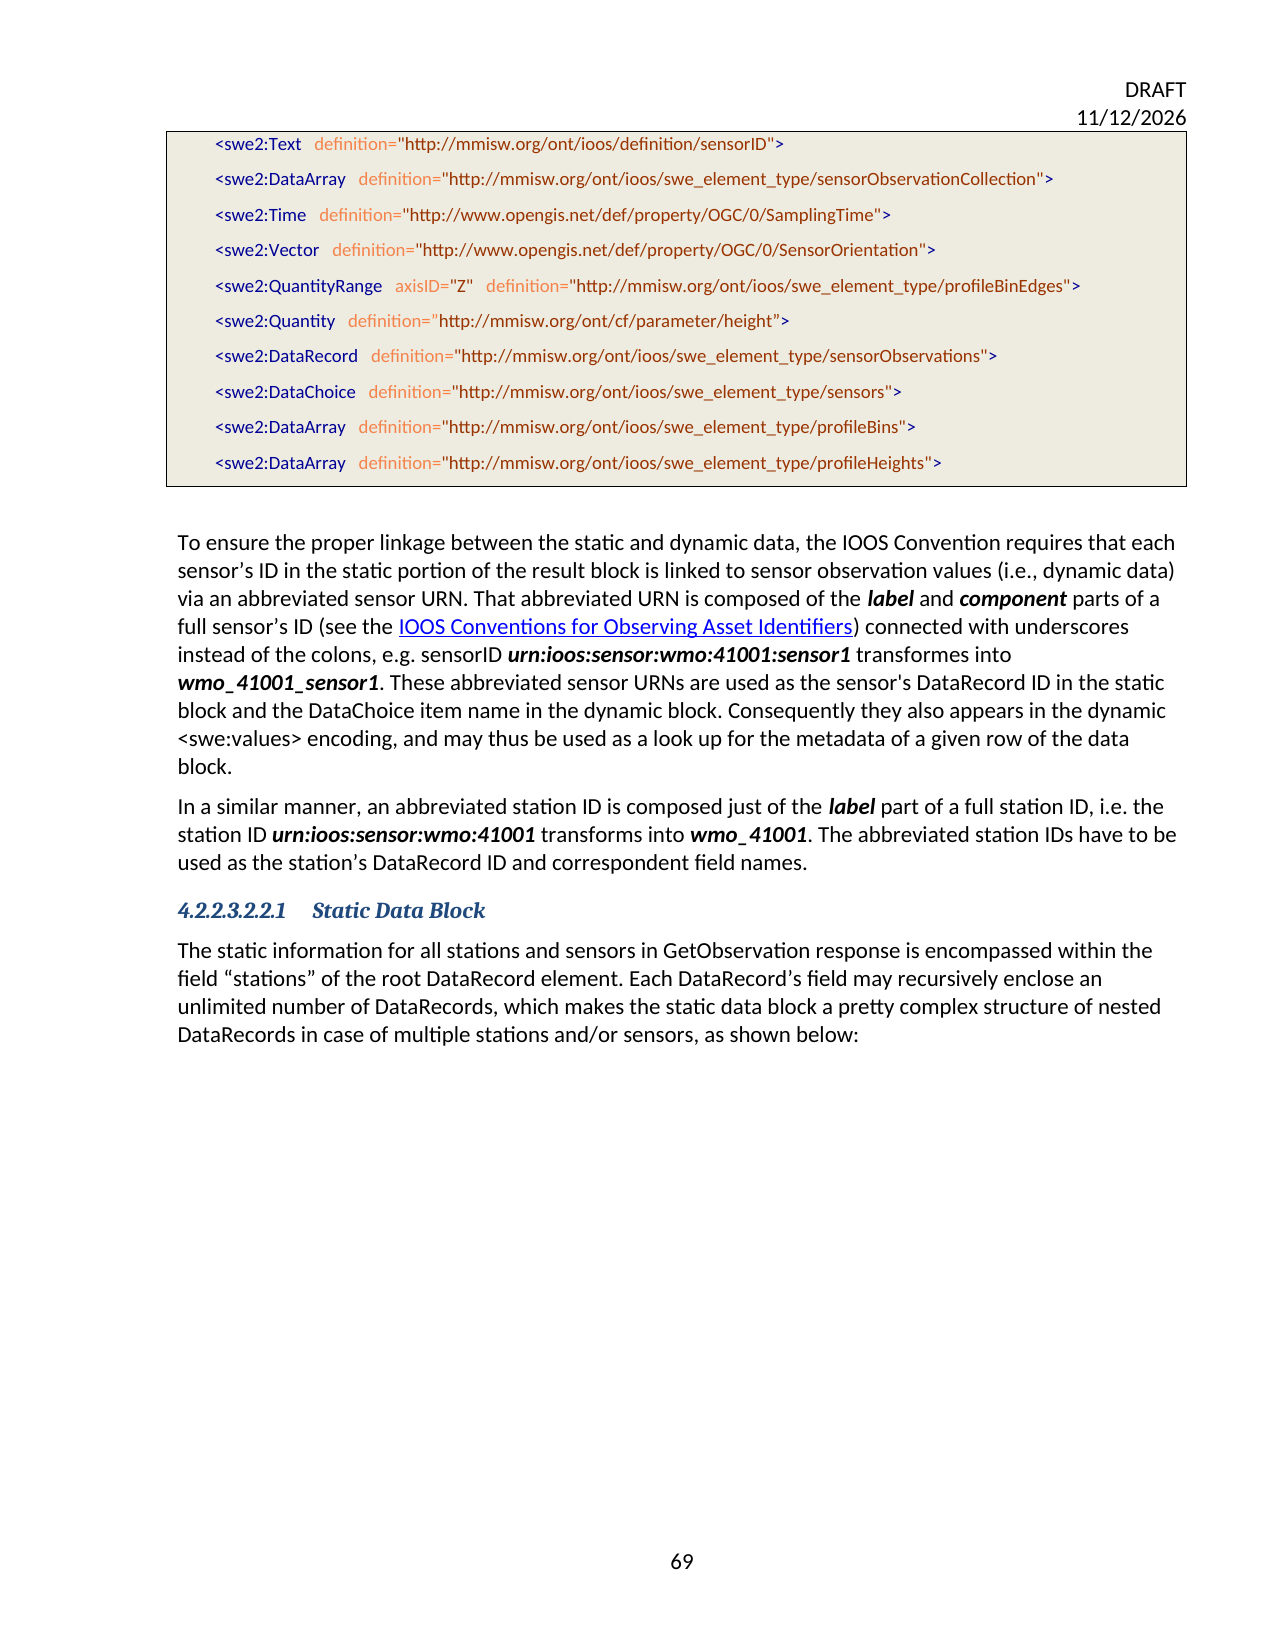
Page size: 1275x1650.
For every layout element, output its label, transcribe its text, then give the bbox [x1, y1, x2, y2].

text In a similar manner, an abbreviated station ID is composed just of the label part of a full station ID, i.e. the station ID urn:ioos:sensor:wmo:41001 transforms into wmo_41001. The abbreviated station IDs have to be used as the station’s DataRecord ID and correspondent field names. [177, 792, 1186, 877]
subtitle Static Data Block [177, 897, 1186, 924]
text The static information for all stations and sensors in GetObservation response is encompassed within the field “stations” of the root DataRecord element. Each DataRecord’s field may recursively enclose an unlimited number of DataRecords, which makes the static data block a pretty complex structure of nested DataRecords in case of multiple stations and/or sensors, as shown below: [177, 936, 1186, 1048]
text To ensure the proper linkage between the static and dynamic data, the IOOS Convention requires that each sensor’s ID in the static portion of the result block is linked to sensor observation values (i.e., dynamic data) via an abbreviated sensor URN. That abbreviated URN is composed of the label and component parts of a full sensor’s ID (see the IOOS Conventions for Observing Asset Identifiers) connected with underscores instead of the colons, e.g. sensorID urn:ioos:sensor:wmo:41001:sensor1 transformes into wmo_41001_sensor1. These abbreviated sensor URNs are used as the sensor's DataRecord ID in the static block and the DataChoice item name in the dynamic block. Consequently they also appears in the dynamic <swe:values> encoding, and may thus be used as a look up for the metadata of a given row of the data block. [177, 528, 1186, 780]
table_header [167, 132, 1186, 486]
